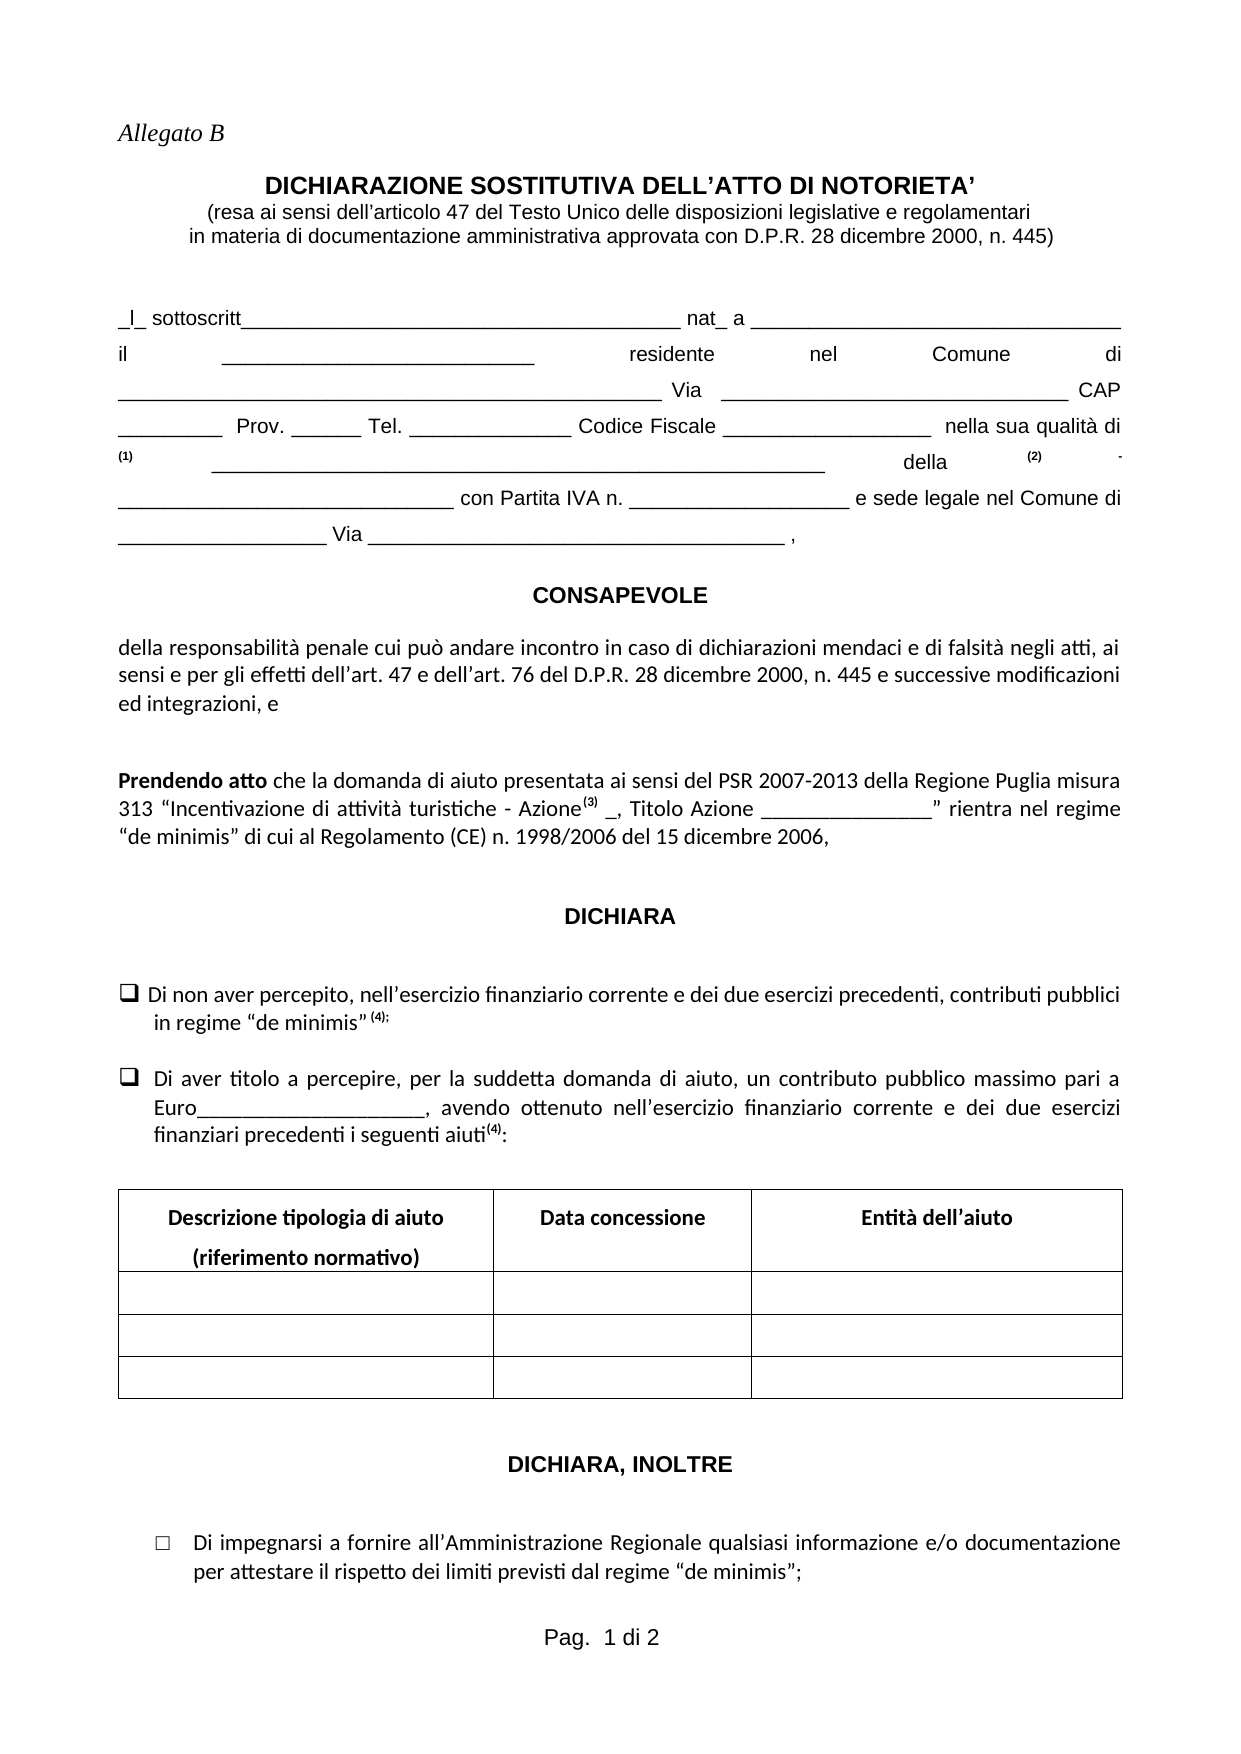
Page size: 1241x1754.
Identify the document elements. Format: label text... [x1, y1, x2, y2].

table_cell [752, 1272, 1122, 1313]
table_cell [494, 1272, 751, 1313]
table_cell [752, 1315, 1122, 1356]
list Di aver titolo a percepire, per la suddetta domanda di aiuto, un contributo pubblico massimo pari a Euro____________________, avendo ottenuto nell’esercizio finanziario corrente e dei due esercizi finanziari precedenti i seguenti aiuti(4): [118, 1064, 1122, 1149]
table_cell [752, 1357, 1122, 1398]
text _l_ sottoscritt______________________________________ nat_ a ________________________________ il ___________________________ residente nel Comune di _______________________________________________ Via ______________________________ CAP _________ Prov. ______ Tel. ______________ Codice Fiscale __________________ nella sua qualità di (1) _____________________________________________________ della (2) _____________________________ con Partita IVA n. ___________________ e sede legale nel Comune di __________________ Via ____________________________________ , [118, 306, 1122, 545]
list Di non aver percepito, nell’esercizio finanziario corrente e dei due esercizi precedenti, contributi pubblici in regime “de minimis” (4); [118, 981, 1122, 1037]
table_cell [494, 1315, 751, 1356]
table_cell [119, 1315, 493, 1356]
title (resa ai sensi dell’articolo 47 del Testo Unico delle disposizioni legislative e regolamentari [118, 200, 1120, 224]
text DICHIARA [118, 903, 1122, 929]
title in materia di documentazione amministrativa approvata con D.P.R. , n. 445) [118, 224, 1120, 248]
text DICHIARA, INOLTRE [118, 1451, 1122, 1477]
list Di impegnarsi a fornire all’Amministrazione Regionale qualsiasi informazione e/o documentazione per attestare il rispetto dei limiti previsti dal regime “de minimis”; [156, 1528, 1122, 1585]
table_cell [494, 1357, 751, 1398]
table_cell [119, 1357, 493, 1398]
title DICHIARAZIONE SOSTITUTIVA DELL’ATTO DI NOTORIETA’ [118, 171, 1122, 200]
text Prendendo atto che la domanda di aiuto presentata ai sensi del PSR 2007-2013 della Regione Puglia misura 313 “Incentivazione di attività turistiche - Azione(3) _, Titolo Azione _______________” rientra nel regime “de minimis” di cui al Regolamento (CE) n. 1998/2006 del 15 dicembre 2006, [118, 766, 1122, 850]
text Allegato B [118, 118, 1122, 147]
text CONSAPEVOLE [118, 582, 1122, 609]
table_header Entità dell’aiuto [752, 1190, 1122, 1271]
table_cell [119, 1272, 493, 1313]
table_header Data concessione [494, 1190, 751, 1271]
table_header Descrizione tipologia di aiuto (riferimento normativo) [119, 1190, 493, 1271]
text della responsabilità penale cui può andare incontro in caso di dichiarazioni mendaci e di falsità negli atti, ai sensi e per gli effetti dell’art. 47 e dell’art. 76 del D.P.R. 28 dicembre 2000, n. 445 e successive modificazioni ed integrazioni, e [118, 633, 1122, 717]
